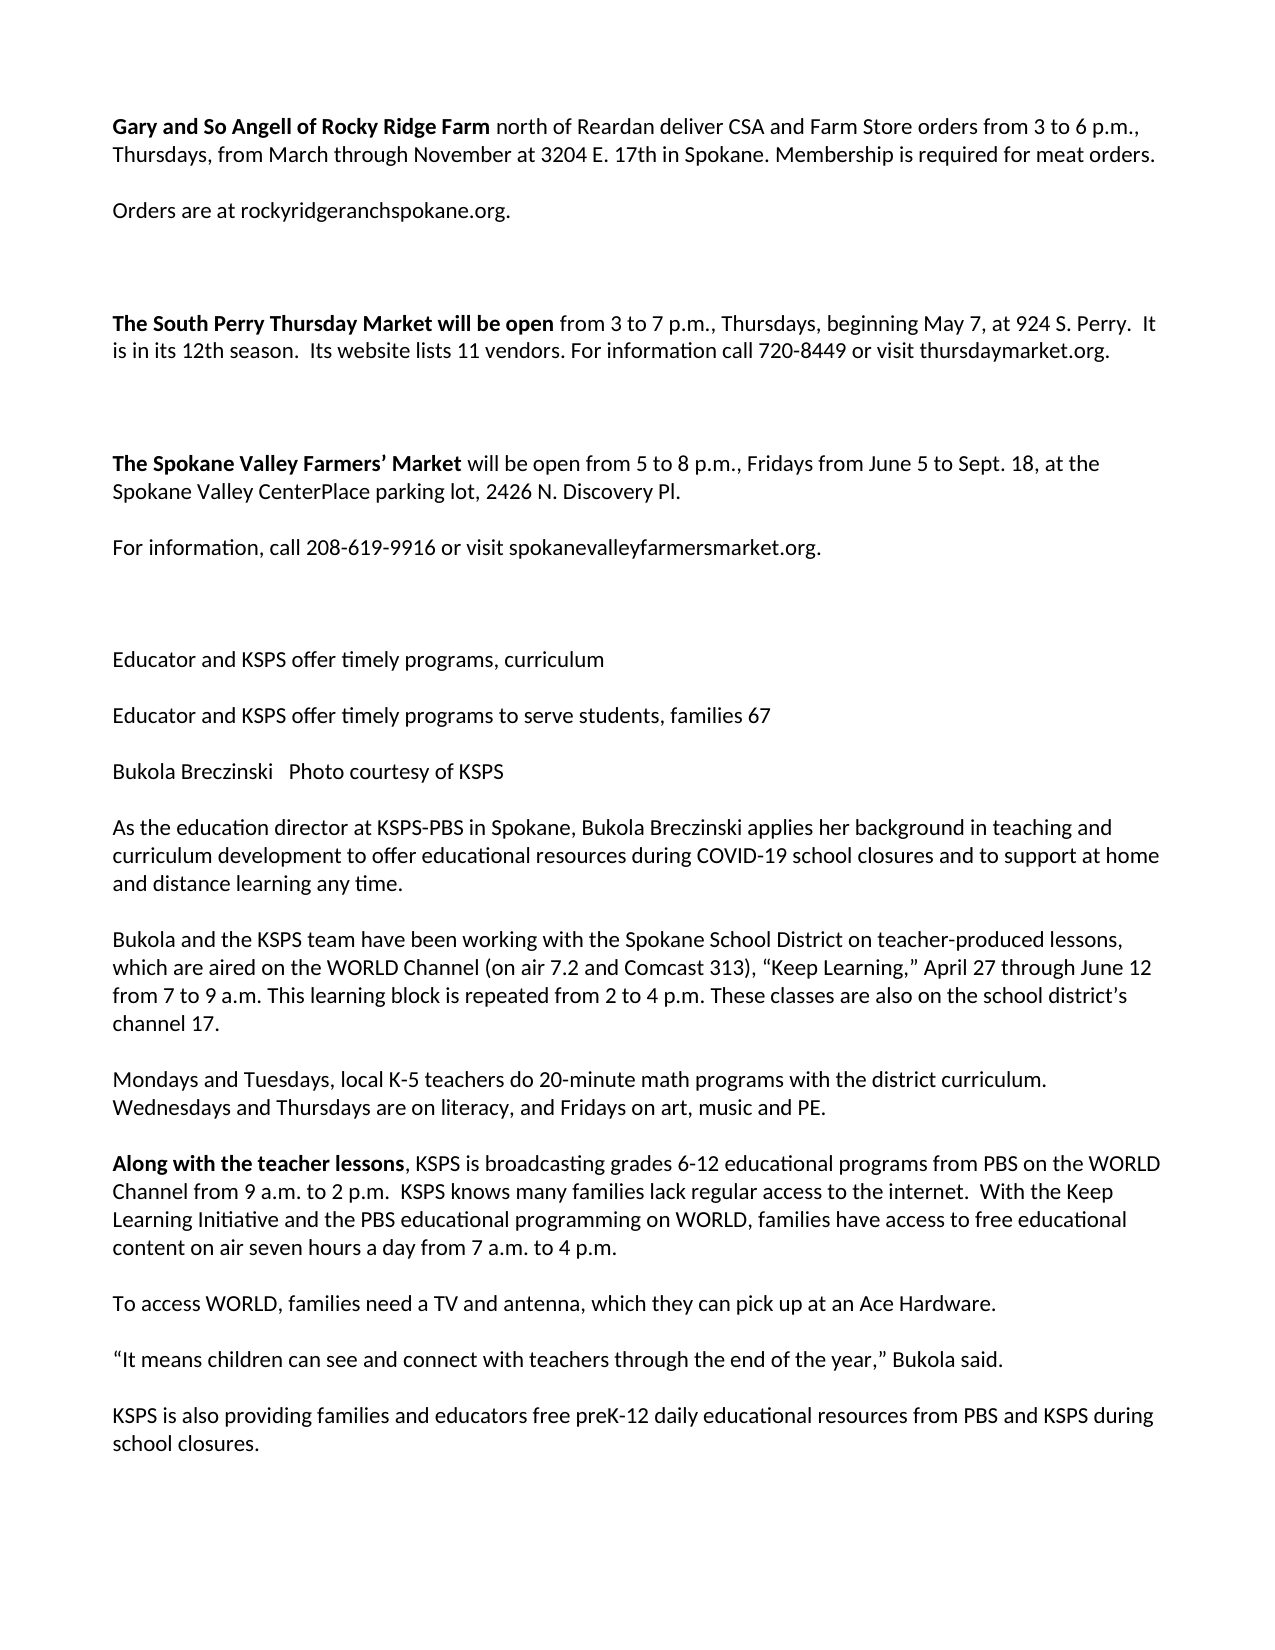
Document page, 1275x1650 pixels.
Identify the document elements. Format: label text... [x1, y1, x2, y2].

text Orders are at rockyridgeranchspokane.org. [112, 197, 1162, 224]
text The Spokane Valley Farmers’ Market will be open from 5 to 8 p.m., Fridays from June 5 to Sept. 18, at the Spokane Valley CenterPlace parking lot, 2426 N. Discovery Pl. [112, 449, 1162, 505]
text For information, call 208-619-9916 or visit spokanevalleyfarmersmarket.org. [112, 533, 1162, 561]
text Mondays and Tuesdays, local K-5 teachers do 20-minute math programs with the district curriculum. Wednesdays and Thursdays are on literacy, and Fridays on art, music and PE. [112, 1065, 1162, 1121]
text “It means children can see and connect with teachers through the end of the year,” Bukola said. [112, 1345, 1162, 1373]
text Educator and KSPS offer timely programs, curriculum [112, 645, 1162, 673]
text Gary and So Angell of Rocky Ridge Farm north of Reardan deliver CSA and Farm Store orders from 3 to 6 p.m., Thursdays, from March through November at 3204 E. 17th in Spokane. Membership is required for meat orders. [112, 112, 1162, 168]
text The South Perry Thursday Market will be open from 3 to 7 p.m., Thursdays, beginning May 7, at 924 S. Perry. It is in its 12th season. Its website lists 11 vendors. For information call 720-8449 or visit thursdaymarket.org. [112, 309, 1162, 365]
text To access WORLD, families need a TV and antenna, which they can pick up at an Ace Hardware. [112, 1289, 1162, 1317]
text Along with the teacher lessons, KSPS is broadcasting grades 6-12 educational programs from PBS on the WORLD Channel from 9 a.m. to 2 p.m. KSPS knows many families lack regular access to the internet. With the Keep Learning Initiative and the PBS educational programming on WORLD, families have access to free educational content on air seven hours a day from 7 a.m. to 4 p.m. [112, 1149, 1162, 1261]
text Bukola and the KSPS team have been working with the Spokane School District on teacher-produced lessons, which are aired on the WORLD Channel (on air 7.2 and Comcast 313), “Keep Learning,” April 27 through June 12 from 7 to 9 a.m. This learning block is repeated from 2 to 4 p.m. These classes are also on the school district’s channel 17. [112, 925, 1162, 1037]
text Bukola Breczinski Photo courtesy of KSPS [112, 757, 1162, 785]
text As the education director at KSPS-PBS in Spokane, Bukola Breczinski applies her background in teaching and curriculum development to offer educational resources during COVID-19 school closures and to support at home and distance learning any time. [112, 813, 1162, 897]
text KSPS is also providing families and educators free preK-12 daily educational resources from PBS and KSPS during school closures. [112, 1401, 1162, 1457]
text Educator and KSPS offer timely programs to serve students, families 67 [112, 701, 1162, 729]
